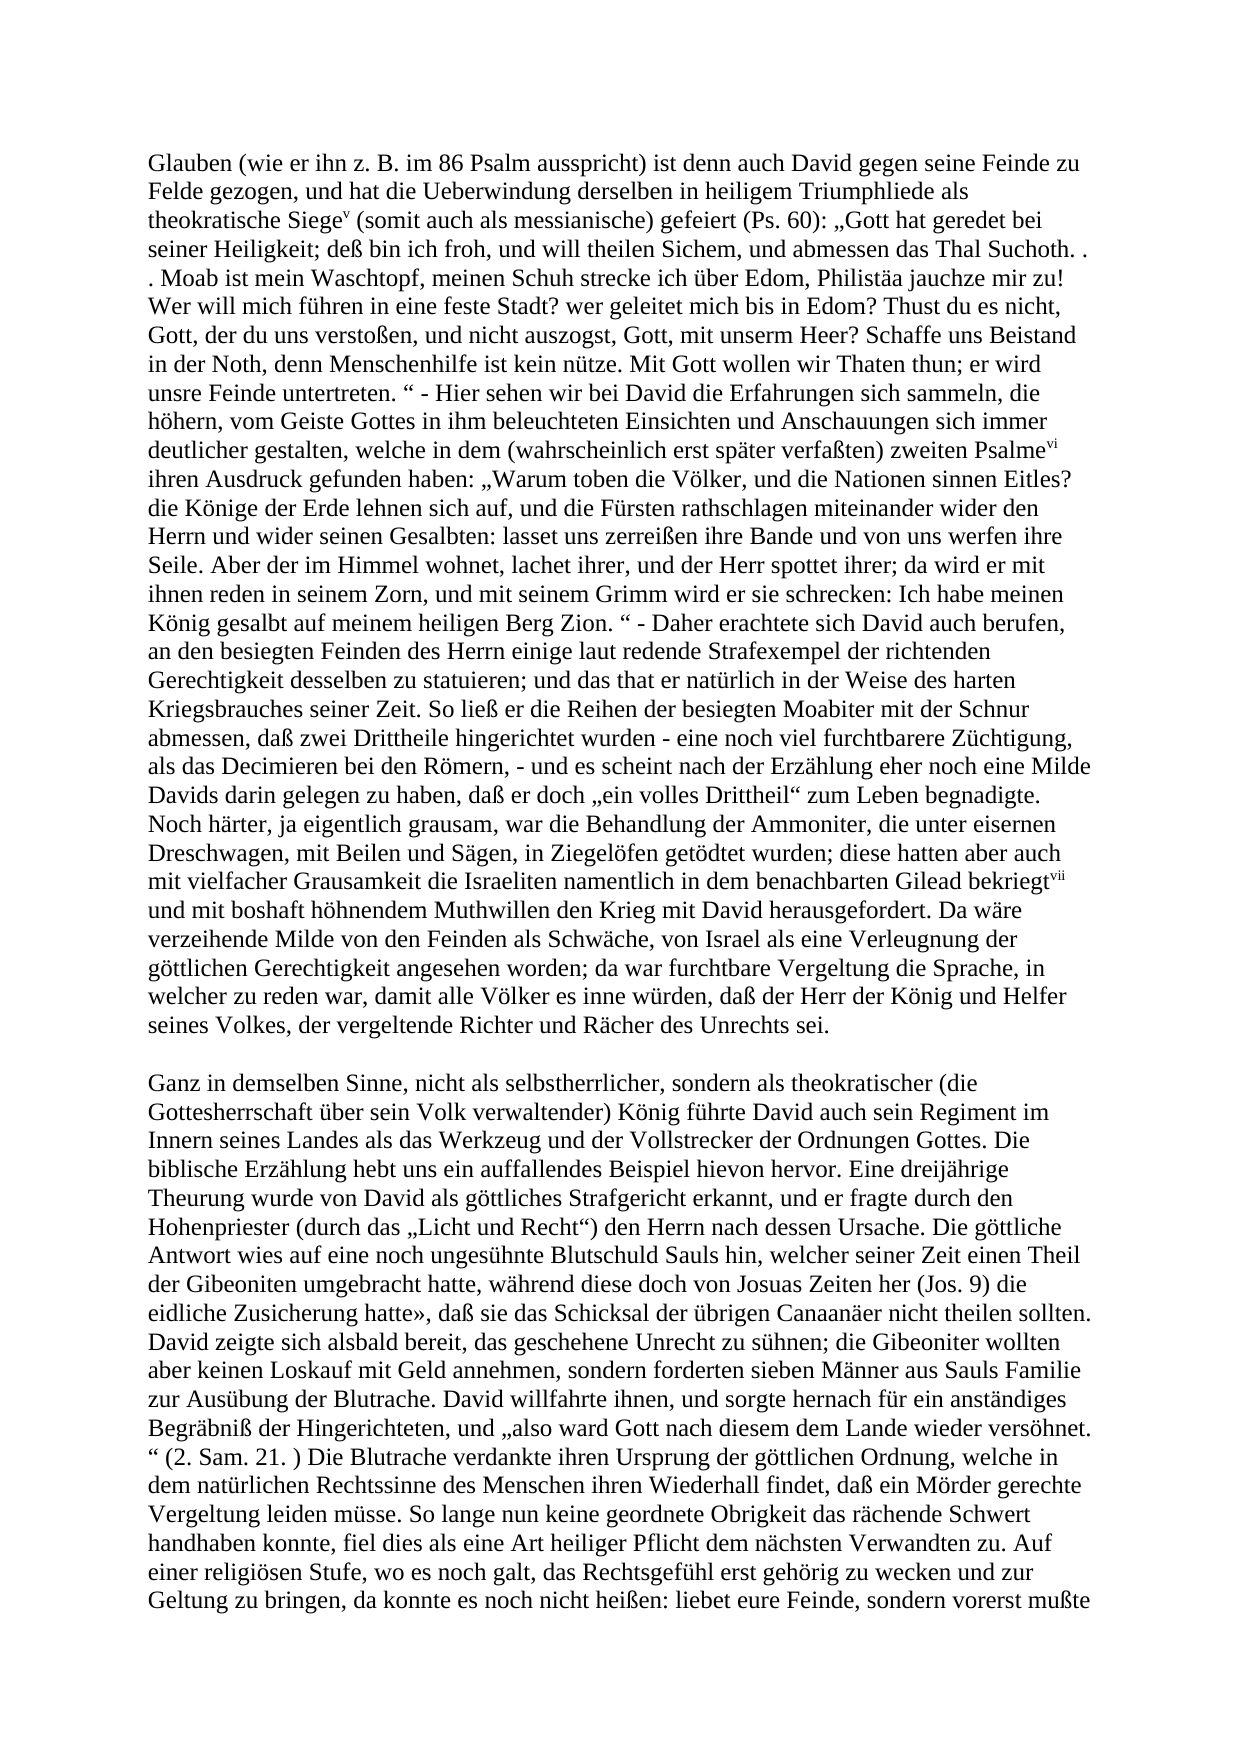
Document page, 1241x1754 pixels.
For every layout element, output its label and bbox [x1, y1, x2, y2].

text [148, 148, 1093, 1039]
text [148, 1068, 1093, 1614]
